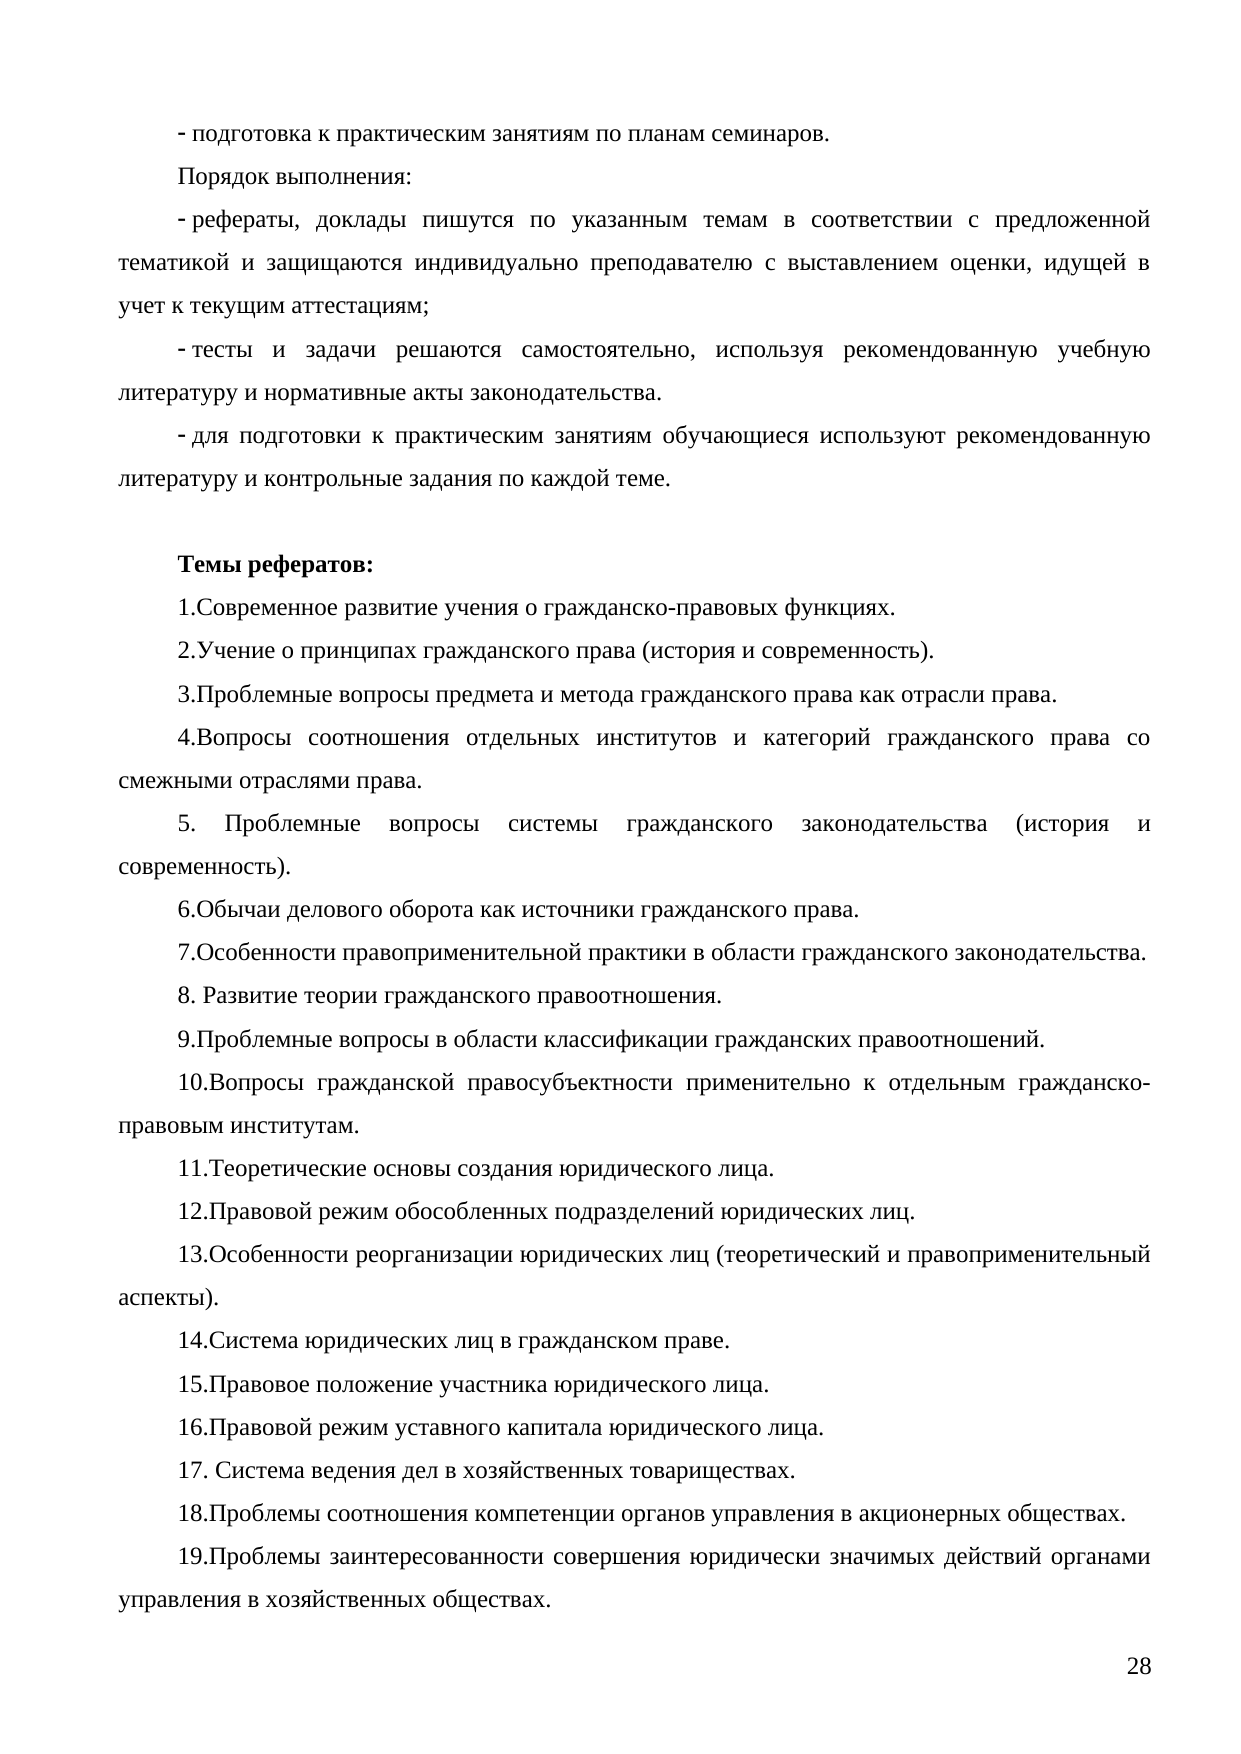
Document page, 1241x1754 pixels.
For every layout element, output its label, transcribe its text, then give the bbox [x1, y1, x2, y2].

list для подготовки к практическим занятиям обучающиеся используют рекомендованную литературу и контрольные задания по каждой теме. [118, 420, 1152, 492]
text 11.Теоретические основы создания юридического лица. [118, 1153, 1152, 1182]
text 15.Правовое положение участника юридического лица. [118, 1369, 1152, 1397]
text 13.Особенности реорганизации юридических лиц (теоретический и правоприменительный аспекты). [118, 1239, 1152, 1311]
text 6.Обычаи делового оборота как источники гражданского права. [118, 894, 1152, 923]
text 12.Правовой режим обособленных подразделений юридических лиц. [118, 1196, 1152, 1225]
text 16.Правовой режим уставного капитала юридического лица. [118, 1412, 1152, 1441]
text 8. Развитие теории гражданского правоотношения. [118, 981, 1152, 1009]
text 19.Проблемы заинтересованности совершения юридически значимых действий органами управления в хозяйственных обществах. [118, 1541, 1152, 1613]
text 14.Система юридических лиц в гражданском праве. [118, 1326, 1152, 1354]
text 10.Вопросы гражданской правосубъектности применительно к отдельным гражданско-правовым институтам. [118, 1067, 1152, 1139]
text 18.Проблемы соотношения компетенции органов управления в акционерных обществах. [118, 1498, 1152, 1527]
list подготовка к практическим занятиям по планам семинаров. [118, 118, 1152, 147]
text 9.Проблемные вопросы в области классификации гражданских правоотношений. [118, 1024, 1152, 1052]
text Темы рефератов: [118, 549, 1152, 578]
text 4.Вопросы соотношения отдельных институтов и категорий гражданского права со смежными отраслями права. [118, 722, 1152, 794]
text 17. Система ведения дел в хозяйственных товариществах. [118, 1455, 1152, 1484]
text 2.Учение о принципах гражданского права (история и современность). [118, 636, 1152, 664]
text 3.Проблемные вопросы предмета и метода гражданского права как отрасли права. [118, 679, 1152, 707]
text 5. Проблемные вопросы системы гражданского законодательства (история и современность). [118, 808, 1152, 880]
text 7.Особенности правоприменительной практики в области гражданского законодательства. [118, 937, 1152, 966]
list тесты и задачи решаются самостоятельно, используя рекомендованную учебную литературу и нормативные акты законодательства. [118, 334, 1152, 406]
text 1.Современное развитие учения о гражданско-правовых функциях. [118, 592, 1152, 621]
list рефераты, доклады пишутся по указанным темам в соответствии с предложенной тематикой и защищаются индивидуально преподавателю с выставлением оценки, идущей в учет к текущим аттестациям; [118, 204, 1152, 319]
text Порядок выполнения: [118, 161, 1152, 190]
